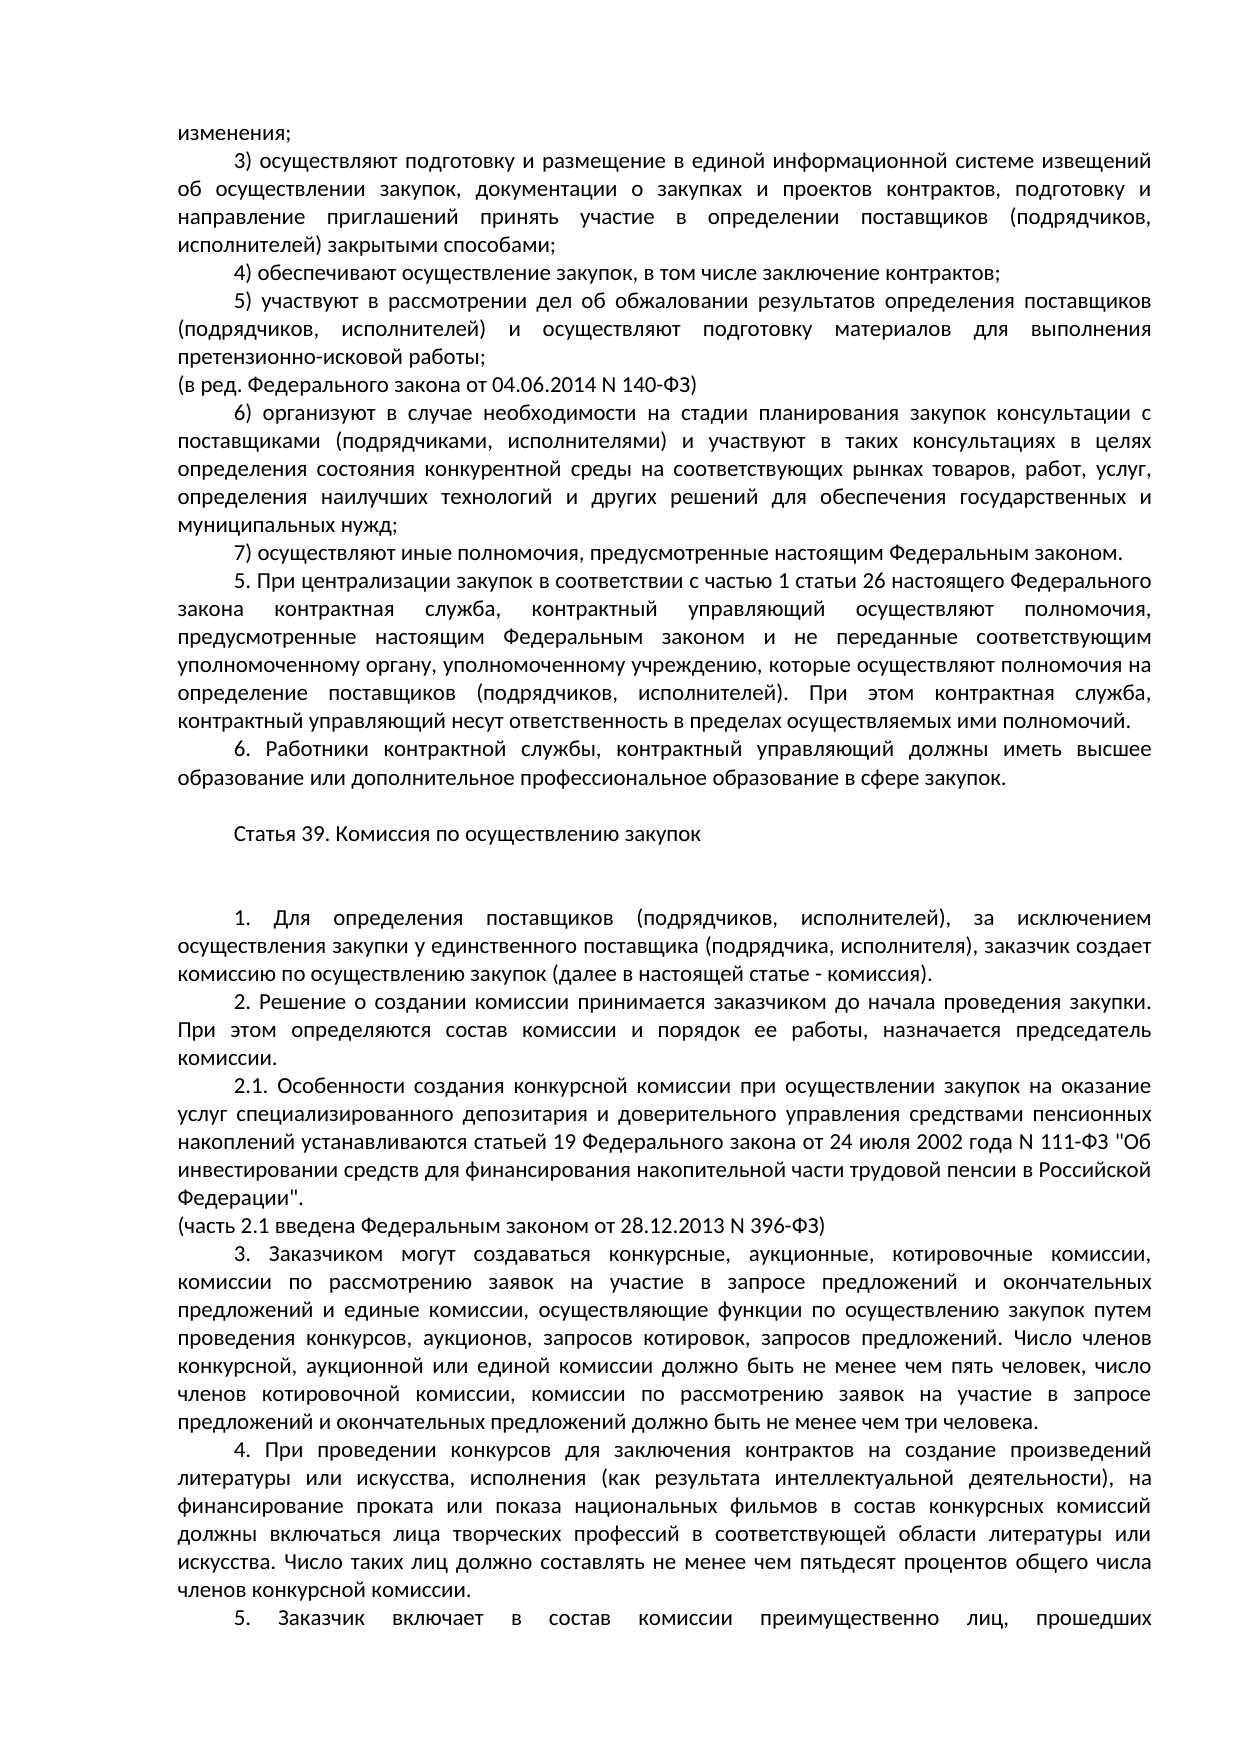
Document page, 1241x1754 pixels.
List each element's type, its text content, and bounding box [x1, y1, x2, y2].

text 5. При централизации закупок в соответствии с частью 1 статьи 26 настоящего Федерального закона контрактная служба, контрактный управляющий осуществляют полномочия, предусмотренные настоящим Федеральным законом и не переданные соответствующим уполномоченному органу, уполномоченному учреждению, которые осуществляют полномочия на определение поставщиков (подрядчиков, исполнителей). При этом контрактная служба, контрактный управляющий несут ответственность в пределах осуществляемых ими полномочий. [177, 566, 1152, 734]
text 5) участвуют в рассмотрении дел об обжаловании результатов определения поставщиков (подрядчиков, исполнителей) и осуществляют подготовку материалов для выполнения претензионно-исковой работы; [177, 286, 1152, 370]
text (в ред. Федерального закона от 04.06.2014 N 140-ФЗ) [177, 370, 1152, 398]
text 1. Для определения поставщиков (подрядчиков, исполнителей), за исключением осуществления закупки у единственного поставщика (подрядчика, исполнителя), заказчик создает комиссию по осуществлению закупок (далее в настоящей статье - комиссия). [177, 903, 1152, 987]
text 7) осуществляют иные полномочия, предусмотренные настоящим Федеральным законом. [177, 538, 1152, 566]
text 6. Работники контрактной службы, контрактный управляющий должны иметь высшее образование или дополнительное профессиональное образование в сфере закупок. [177, 734, 1152, 791]
text Статья 39. Комиссия по осуществлению закупок [177, 819, 1152, 847]
text (часть 2.1 введена Федеральным законом от 28.12.2013 N 396-ФЗ) [177, 1211, 1152, 1239]
text 3. Заказчиком могут создаваться конкурсные, аукционные, котировочные комиссии, комиссии по рассмотрению заявок на участие в запросе предложений и окончательных предложений и единые комиссии, осуществляющие функции по осуществлению закупок путем проведения конкурсов, аукционов, запросов котировок, запросов предложений. Число членов конкурсной, аукционной или единой комиссии должно быть не менее чем пять человек, число членов котировочной комиссии, комиссии по рассмотрению заявок на участие в запросе предложений и окончательных предложений должно быть не менее чем три человека. [177, 1239, 1152, 1435]
text 4. При проведении конкурсов для заключения контрактов на создание произведений литературы или искусства, исполнения (как результата интеллектуальной деятельности), на финансирование проката или показа национальных фильмов в состав конкурсных комиссий должны включаться лица творческих профессий в соответствующей области литературы или искусства. Число таких лиц должно составлять не менее чем пятьдесят процентов общего числа членов конкурсной комиссии. [177, 1435, 1152, 1603]
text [177, 118, 1152, 146]
text 3) осуществляют подготовку и размещение в единой информационной системе извещений об осуществлении закупок, документации о закупках и проектов контрактов, подготовку и направление приглашений принять участие в определении поставщиков (подрядчиков, исполнителей) закрытыми способами; [177, 146, 1152, 258]
text 2.1. Особенности создания конкурсной комиссии при осуществлении закупок на оказание услуг специализированного депозитария и доверительного управления средствами пенсионных накоплений устанавливаются статьей 19 Федерального закона от 24 июля 2002 года N 111-ФЗ "Об инвестировании средств для финансирования накопительной части трудовой пенсии в Российской Федерации". [177, 1071, 1152, 1211]
text 6) организуют в случае необходимости на стадии планирования закупок консультации с поставщиками (подрядчиками, исполнителями) и участвуют в таких консультациях в целях определения состояния конкурентной среды на соответствующих рынках товаров, работ, услуг, определения наилучших технологий и других решений для обеспечения государственных и муниципальных нужд; [177, 398, 1152, 538]
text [177, 1603, 1152, 1631]
text 4) обеспечивают осуществление закупок, в том числе заключение контрактов; [177, 258, 1152, 286]
text 2. Решение о создании комиссии принимается заказчиком до начала проведения закупки. При этом определяются состав комиссии и порядок ее работы, назначается председатель комиссии. [177, 987, 1152, 1071]
